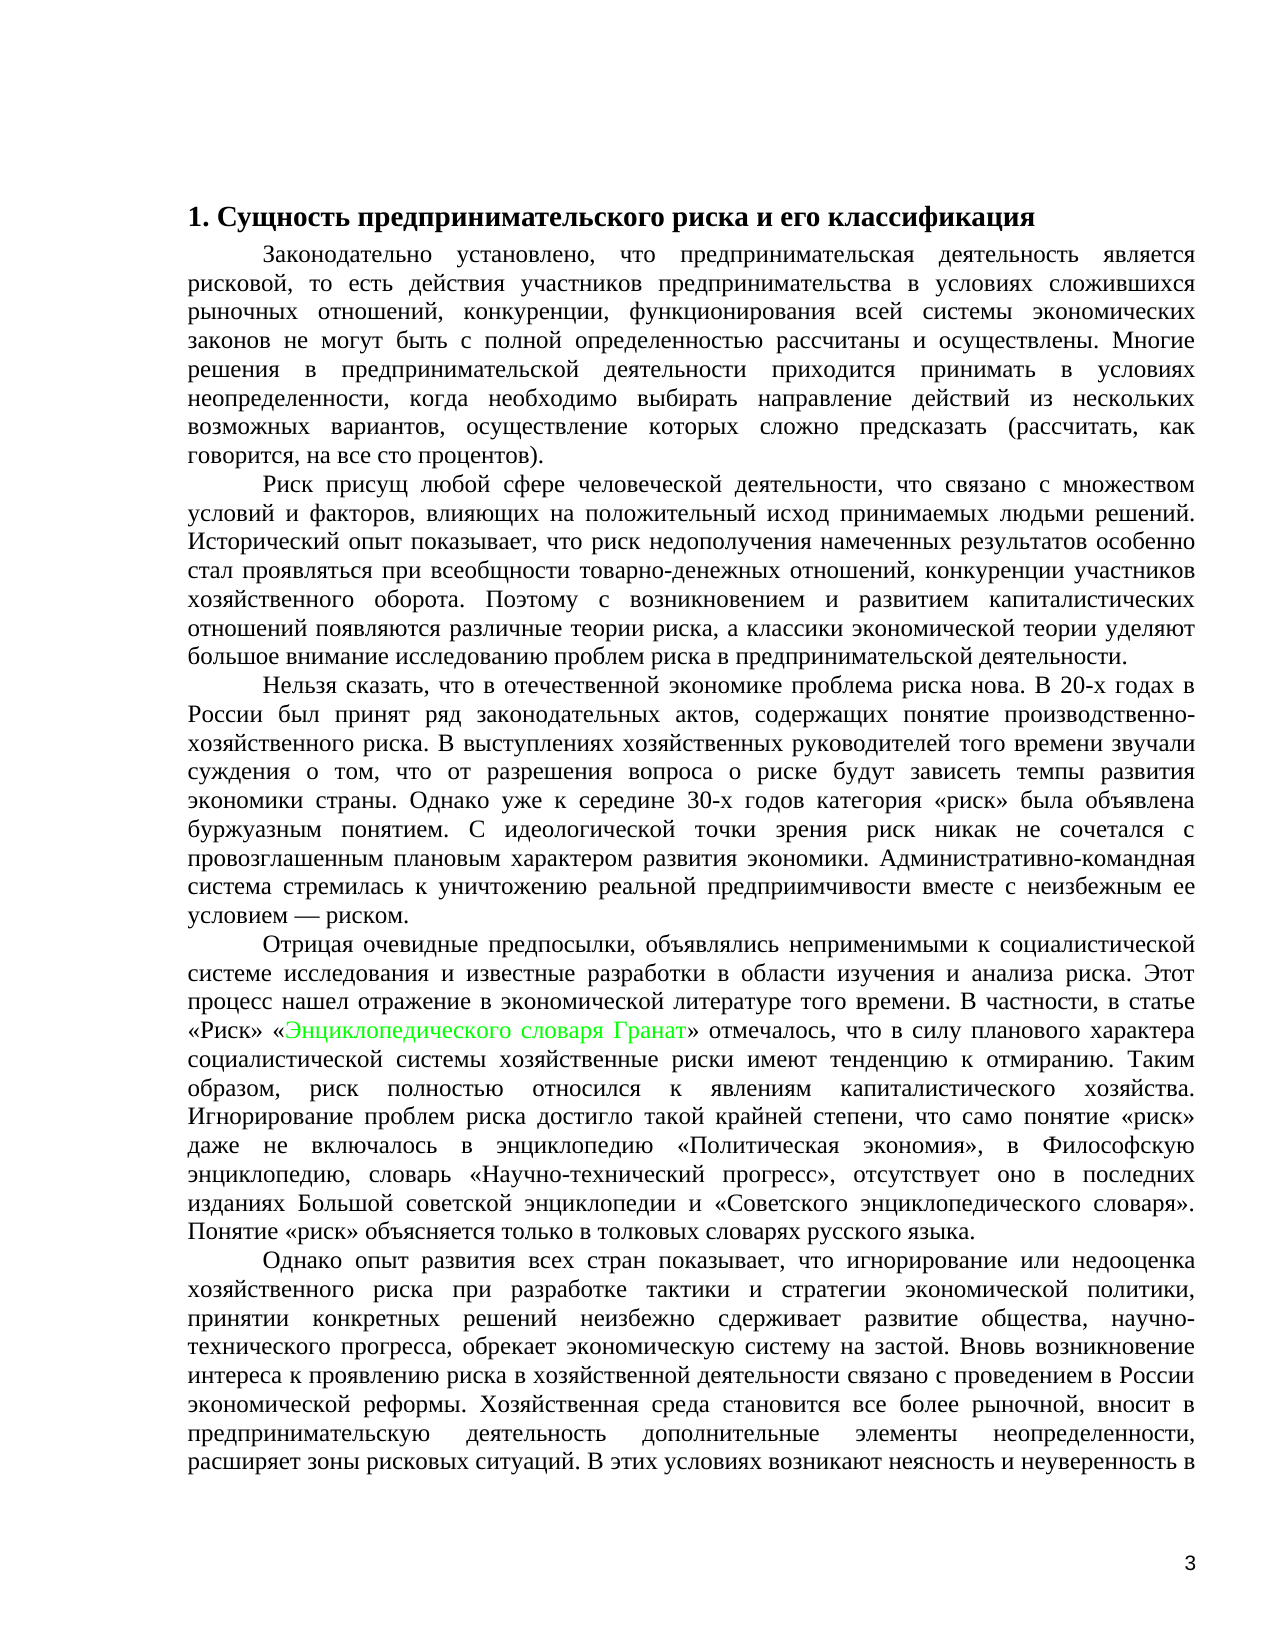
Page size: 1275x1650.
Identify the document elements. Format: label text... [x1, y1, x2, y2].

subtitle 1. Сущность предпринимательского риска и его классификация [187, 199, 1196, 233]
text Законодательно установлено, что предпринимательская деятельность является рисковой, то есть действия участников предпринимательства в условиях сложившихся рыночных отношений, конкуренции, функционирования всей системы экономических законов не могут быть с полной определенностью рассчитаны и осуществлены. Многие решения в предпринимательской деятельности приходится принимать в условиях неопределенности, когда необходимо выбирать направление действий из нескольких возможных вариантов, осуществление которых сложно предсказать (рассчитать, как говорится, на все сто процентов). [187, 239, 1196, 469]
text Нельзя сказать, что в отечественной экономике проблема риска нова. В 20-х годах в России был принят ряд законодательных актов, содержащих понятие производственно-хозяйственного риска. В выступлениях хозяйственных руководителей того времени звучали суждения о том, что от разрешения вопроса о риске будут зависеть темпы развития экономики страны. Однако уже к середине 30-х годов категория «риск» была объявлена буржуазным понятием. С идеологической точки зрения риск никак не сочетался с провозглашенным плановым характером развития экономики. Административно-командная система стремилась к уничтожению реальной предприимчивости вместе с неизбежным ее условием — риском. [187, 670, 1196, 929]
text Отрицая очевидные предпосылки, объявлялись неприменимыми к социалистической системе исследования и известные разработки в области изучения и анализа риска. Этот процесс нашел отражение в экономической литературе того времени. В частности, в статье «Риск» «Энциклопедического словаря Гранат» отмечалось, что в силу планового характера социалистической системы хозяйственные риски имеют тенденцию к отмиранию. Таким образом, риск полностью относился к явлениям капиталистического хозяйства. Игнорирование проблем риска достигло такой крайней степени, что само понятие «риск» даже не включалось в энциклопедию «Политическая экономия», в Философскую энциклопедию, словарь «Научно-технический прогресс», отсутствует оно в последних изданиях Большой советской энциклопедии и «Советского энциклопедического словаря». Понятие «риск» объясняется только в толковых словарях русского языка. [187, 929, 1196, 1245]
text Риск присущ любой сфере человеческой деятельности, что связано с множеством условий и факторов, влияющих на положительный исход принимаемых людьми решений. Исторический опыт показывает, что риск недополучения намеченных результатов особенно стал проявляться при всеобщности товарно-денежных отношений, конкуренции участников хозяйственного оборота. Поэтому с возникновением и развитием капиталистических отношений появляются различные теории риска, а классики экономической теории уделяют большое внимание исследованию проблем риска в предпринимательской деятельности. [187, 469, 1196, 670]
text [187, 1245, 1196, 1475]
